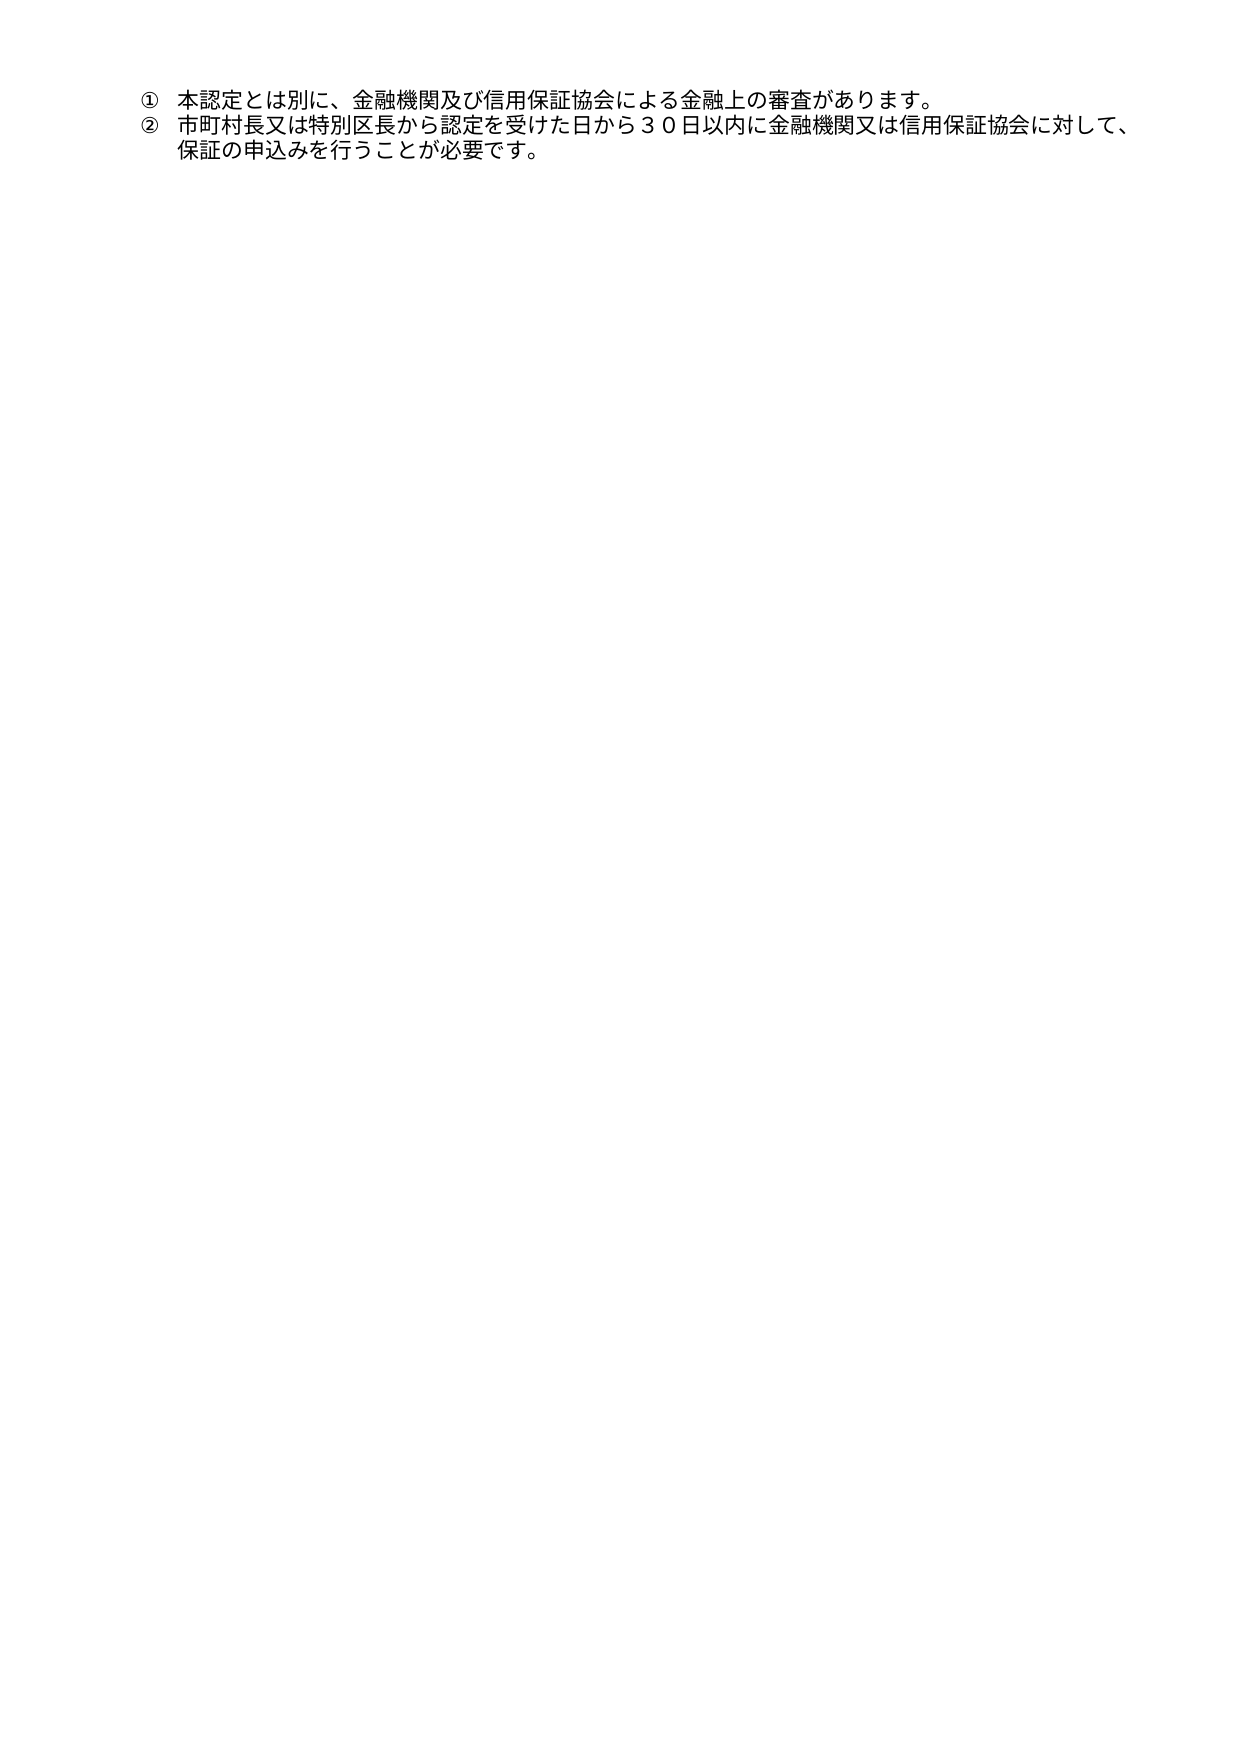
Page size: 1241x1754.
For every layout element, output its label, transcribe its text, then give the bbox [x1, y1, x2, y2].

list 市町村長又は特別区長から認定を受けた日から３０日以内に金融機関又は信用保証協会に対して、保証の申込みを行うことが必要です。 [140, 114, 1122, 164]
list 本認定とは別に、金融機関及び信用保証協会による金融上の審査があります。 [140, 89, 1122, 114]
